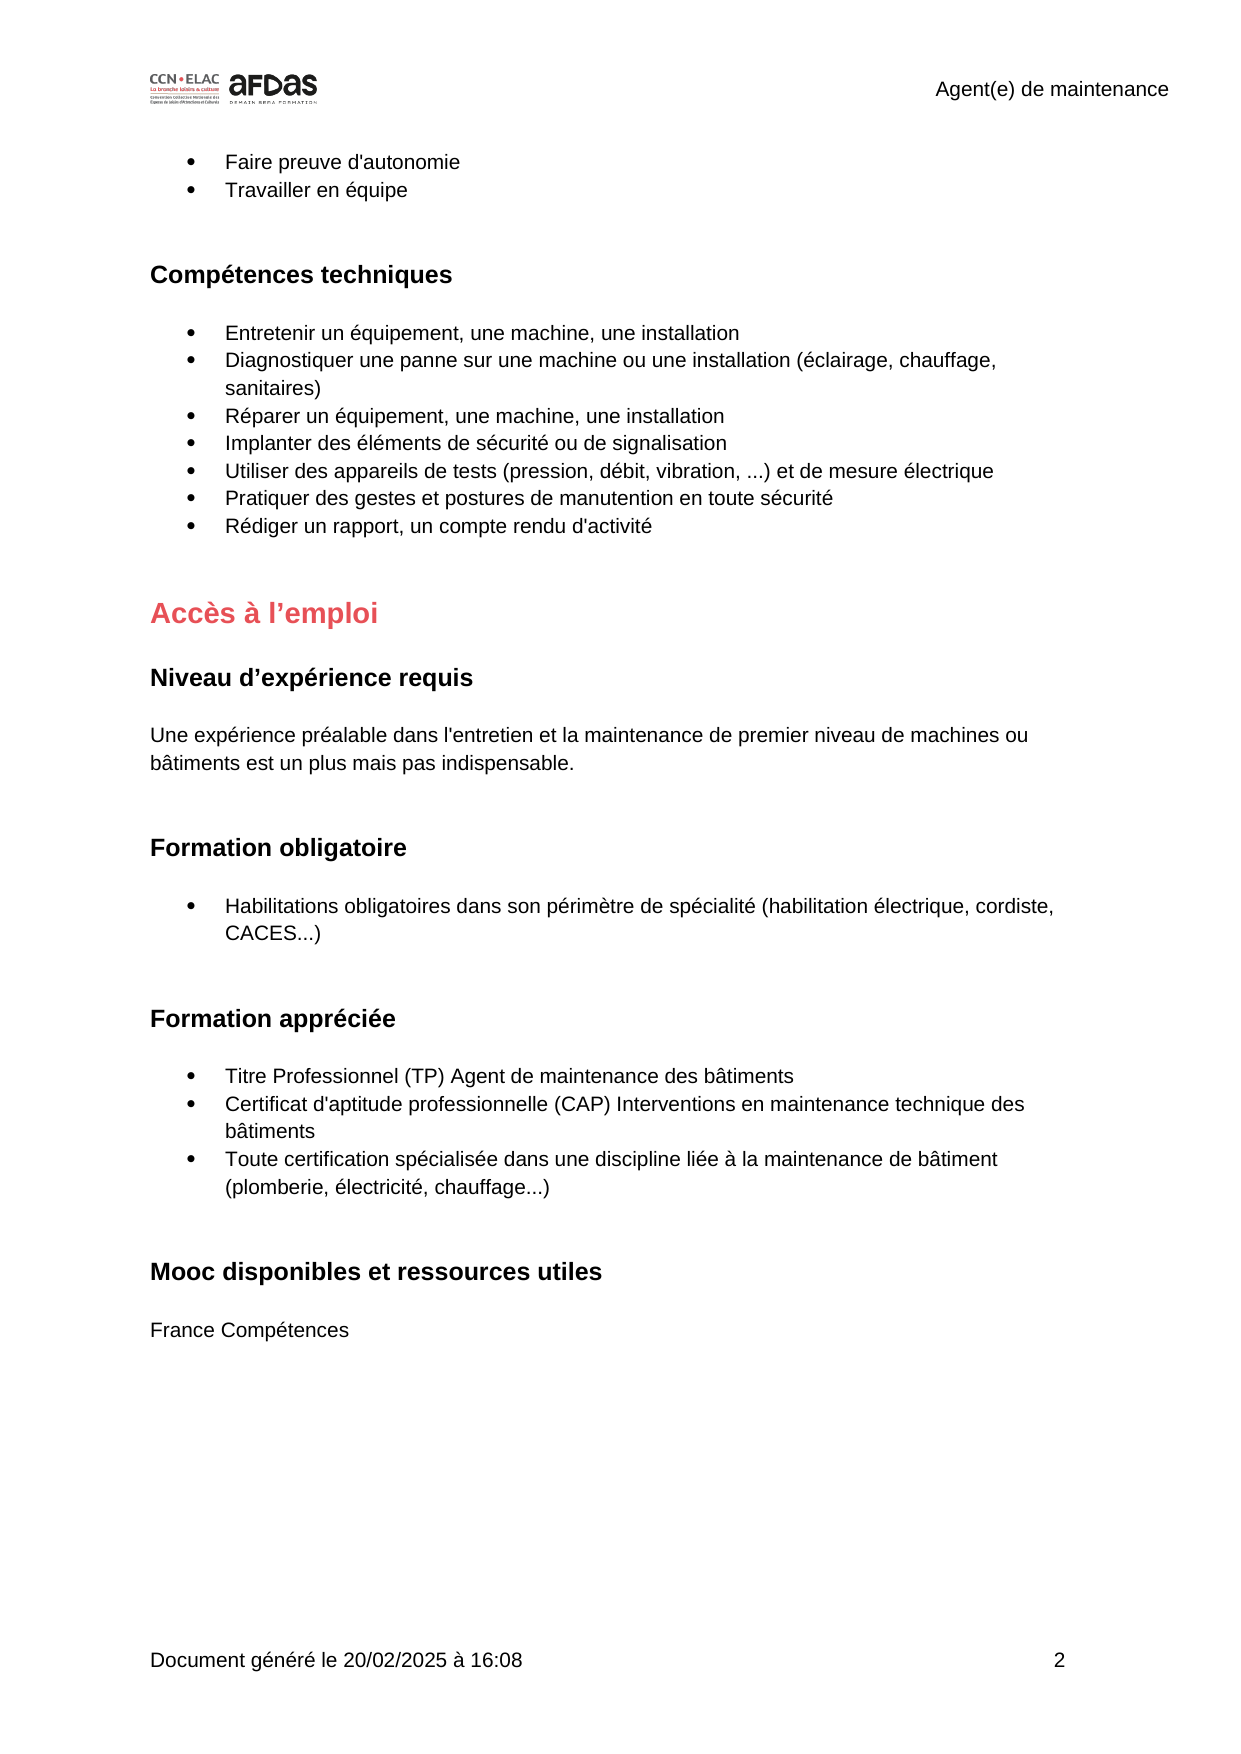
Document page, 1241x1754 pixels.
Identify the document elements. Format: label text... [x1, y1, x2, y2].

text Mooc disponibles et ressources utiles [150, 1257, 1090, 1286]
list Travailler en équipe [187, 178, 1090, 202]
list Certificat d'aptitude professionnelle (CAP) Interventions en maintenance technique des bâtiments [187, 1092, 1090, 1143]
text France Compétences [150, 1317, 1090, 1341]
text Accès à l’emploi [150, 596, 1090, 630]
text Une expérience préalable dans l'entretien et la maintenance de premier niveau de machines ou bâtiments est un plus mais pas indispensable. [150, 723, 1090, 774]
list Faire preuve d'autonomie [187, 150, 1090, 174]
list Rédiger un rapport, un compte rendu d'activité [187, 514, 1090, 538]
list Diagnostiquer une panne sur une machine ou une installation (éclairage, chauffage, sanitaires) [187, 348, 1090, 400]
list Habilitations obligatoires dans son périmètre de spécialité (habilitation électrique, cordiste, CACES...) [187, 893, 1090, 945]
text Niveau d’expérience requis [150, 662, 1090, 691]
list Utiliser des appareils de tests (pression, débit, vibration, ...) et de mesure électrique [187, 459, 1090, 483]
text Compétences techniques [150, 260, 1090, 289]
text Formation obligatoire [150, 833, 1090, 862]
list Implanter des éléments de sécurité ou de signalisation [187, 431, 1090, 455]
list Entretenir un équipement, une machine, une installation [187, 321, 1090, 345]
picture [150, 74, 317, 104]
text Formation appréciée [150, 1004, 1090, 1032]
list Pratiquer des gestes et postures de manutention en toute sécurité [187, 486, 1090, 510]
list Réparer un équipement, une machine, une installation [187, 403, 1090, 427]
list Titre Professionnel (TP) Agent de maintenance des bâtiments [187, 1064, 1090, 1088]
list Toute certification spécialisée dans une discipline liée à la maintenance de bâtiment (plomberie, électricité, chauffage...) [187, 1147, 1090, 1198]
